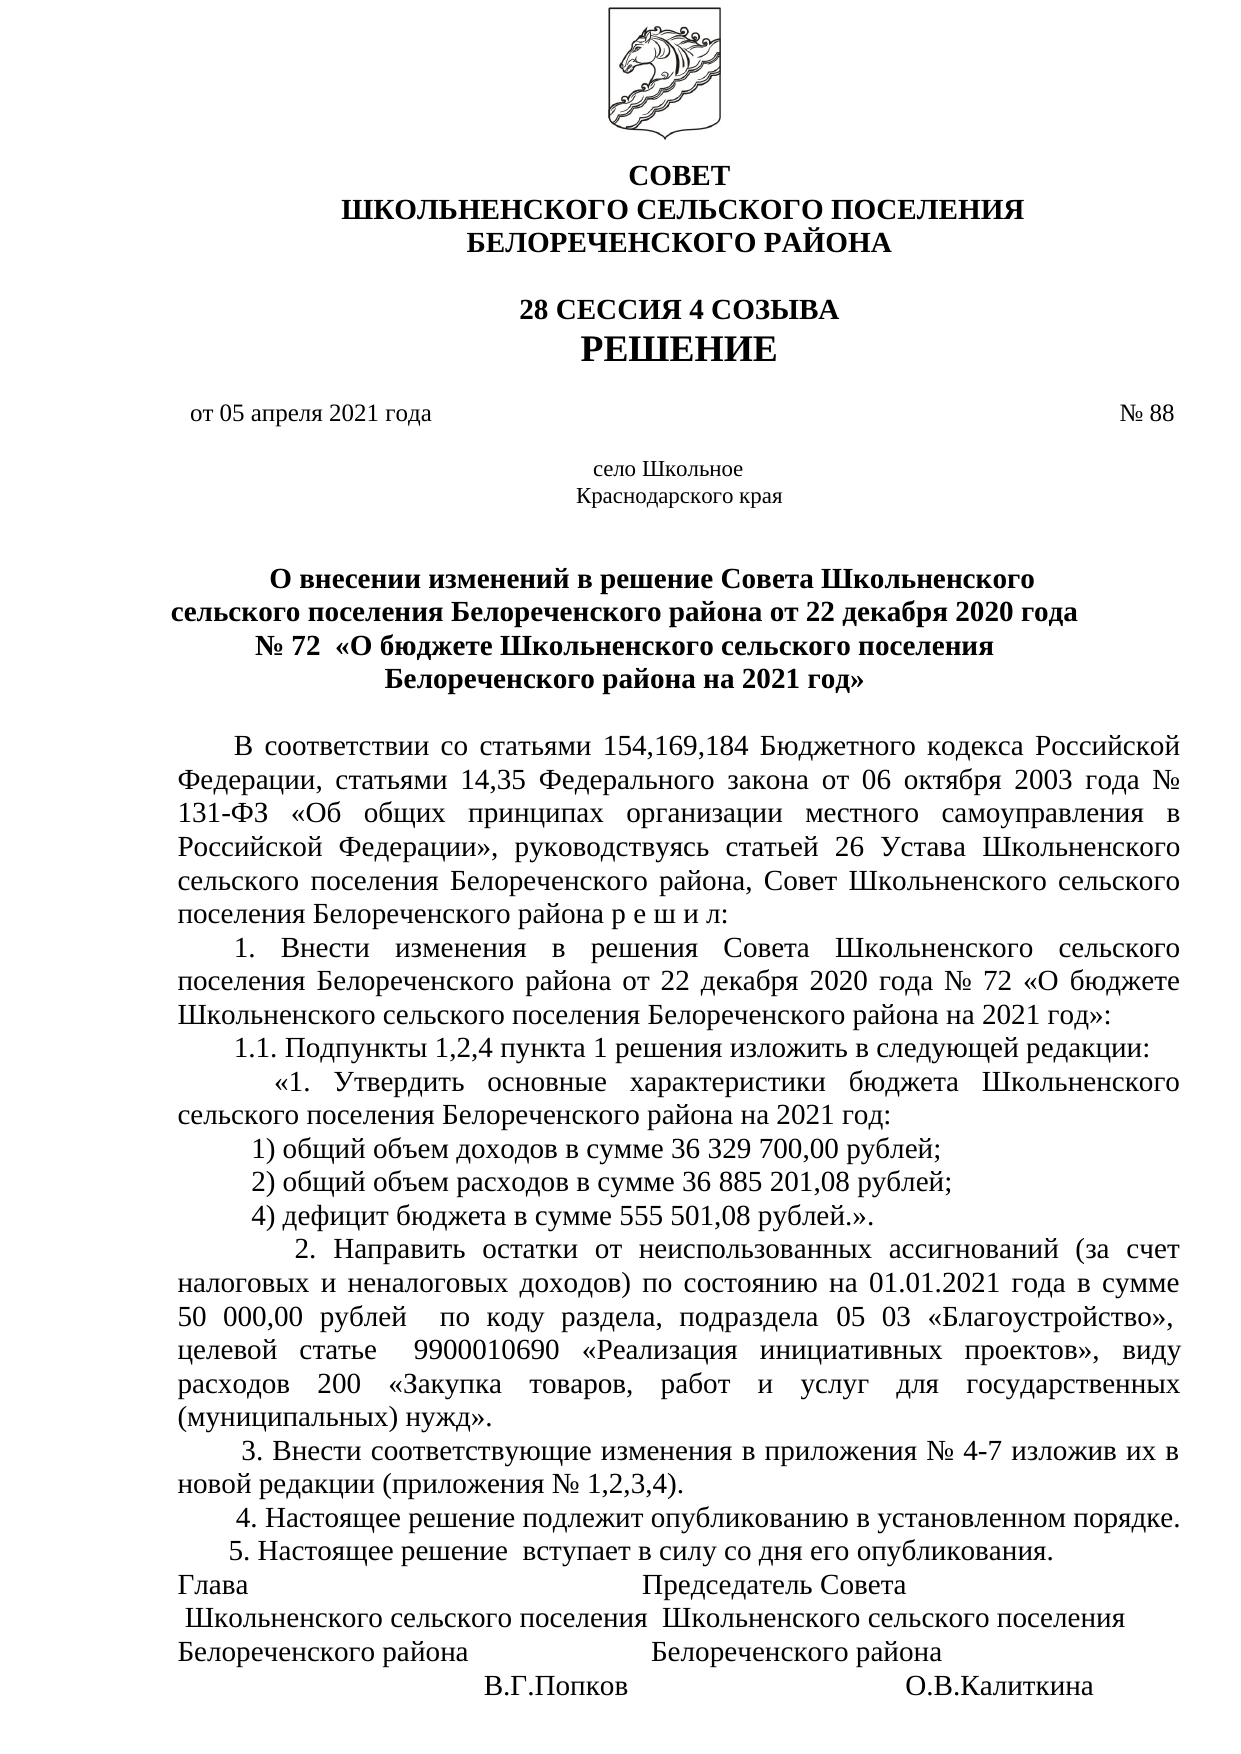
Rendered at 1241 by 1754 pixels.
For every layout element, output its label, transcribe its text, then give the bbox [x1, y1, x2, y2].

text РЕШЕНИЕ [177, 326, 1181, 369]
text 4. Настоящее решение подлежит опубликованию в установленном порядке. [177, 1500, 1181, 1533]
text «1. Утвердить основные характеристики бюджета Школьненского сельского поселения Белореченского района на 2021 год: [177, 1064, 1181, 1131]
text БЕЛОРЕЧЕНСКОГО РАЙОНА [177, 225, 1181, 259]
text 1) общий объем доходов в сумме 36 329 700,00 рублей; [177, 1131, 1181, 1164]
text 2) общий объем расходов в сумме 36 885 201,08 рублей; [177, 1164, 1181, 1198]
text Краснодарского края [177, 482, 1181, 508]
text ШКОЛЬНЕНСКОГО СЕЛЬСКОГО ПОСЕЛЕНИЯ [177, 192, 1181, 225]
text Белореченского района Белореченского района [177, 1634, 1181, 1668]
text 5. Настоящее решение вступает в силу со дня его опубликования. [177, 1533, 1181, 1567]
text 4) дефицит бюджета в сумме 555 501,08 рублей.». [177, 1198, 1181, 1232]
text 1.1. Подпункты 1,2,4 пункта 1 решения изложить в следующей редакции: [177, 1030, 1181, 1064]
table_header О внесении изменений в решение Совета Школьненского сельского поселения Белореченского района от 22 декабря 2020 года № 72 «О бюджете Школьненского сельского поселения Белореченского района на 2021 год» [155, 561, 1094, 728]
text от 05 апреля 2021 года № 88 [177, 398, 1181, 427]
picture [608, 7, 721, 140]
text 2. Направить остатки от неиспользованных ассигнований (за счет налоговых и неналоговых доходов) по состоянию на 01.01.2021 года в сумме 50 000,00 рублей по коду раздела, подраздела 05 03 «Благоустройство», целевой статье 9900010690 «Реализация инициативных проектов», виду расходов 200 «Закупка товаров, работ и услуг для государственных (муниципальных) нужд». [177, 1232, 1181, 1433]
text В.Г.Попков О.В.Калиткина [177, 1668, 1181, 1701]
text В соответствии со статьями 154,169,184 Бюджетного кодекса Российской Федерации, статьями 14,35 Федерального закона от 06 октября 2003 года № 131-ФЗ «Об общих принципах организации местного самоуправления в Российской Федерации», руководствуясь статьей 26 Устава Школьненского сельского поселения Белореченского района, Совет Школьненского сельского поселения Белореченского района р е ш и л: [177, 728, 1181, 930]
text село Школьное [177, 455, 1181, 482]
text Глава Председатель Совета [177, 1567, 1181, 1601]
text 1. Внести изменения в решения Совета Школьненского сельского поселения Белореченского района от 22 декабря 2020 года № 72 «О бюджете Школьненского сельского поселения Белореченского района на 2021 год»: [177, 930, 1181, 1030]
text 3. Внести соответствующие изменения в приложения № 4-7 изложив их в новой редакции (приложения № 1,2,3,4). [177, 1433, 1181, 1500]
text 28 СЕССИЯ 4 СОЗЫВА [177, 292, 1181, 326]
text Школьненского сельского поселения Школьненского сельского поселения [177, 1601, 1181, 1634]
text СОВЕТ [177, 158, 1181, 192]
